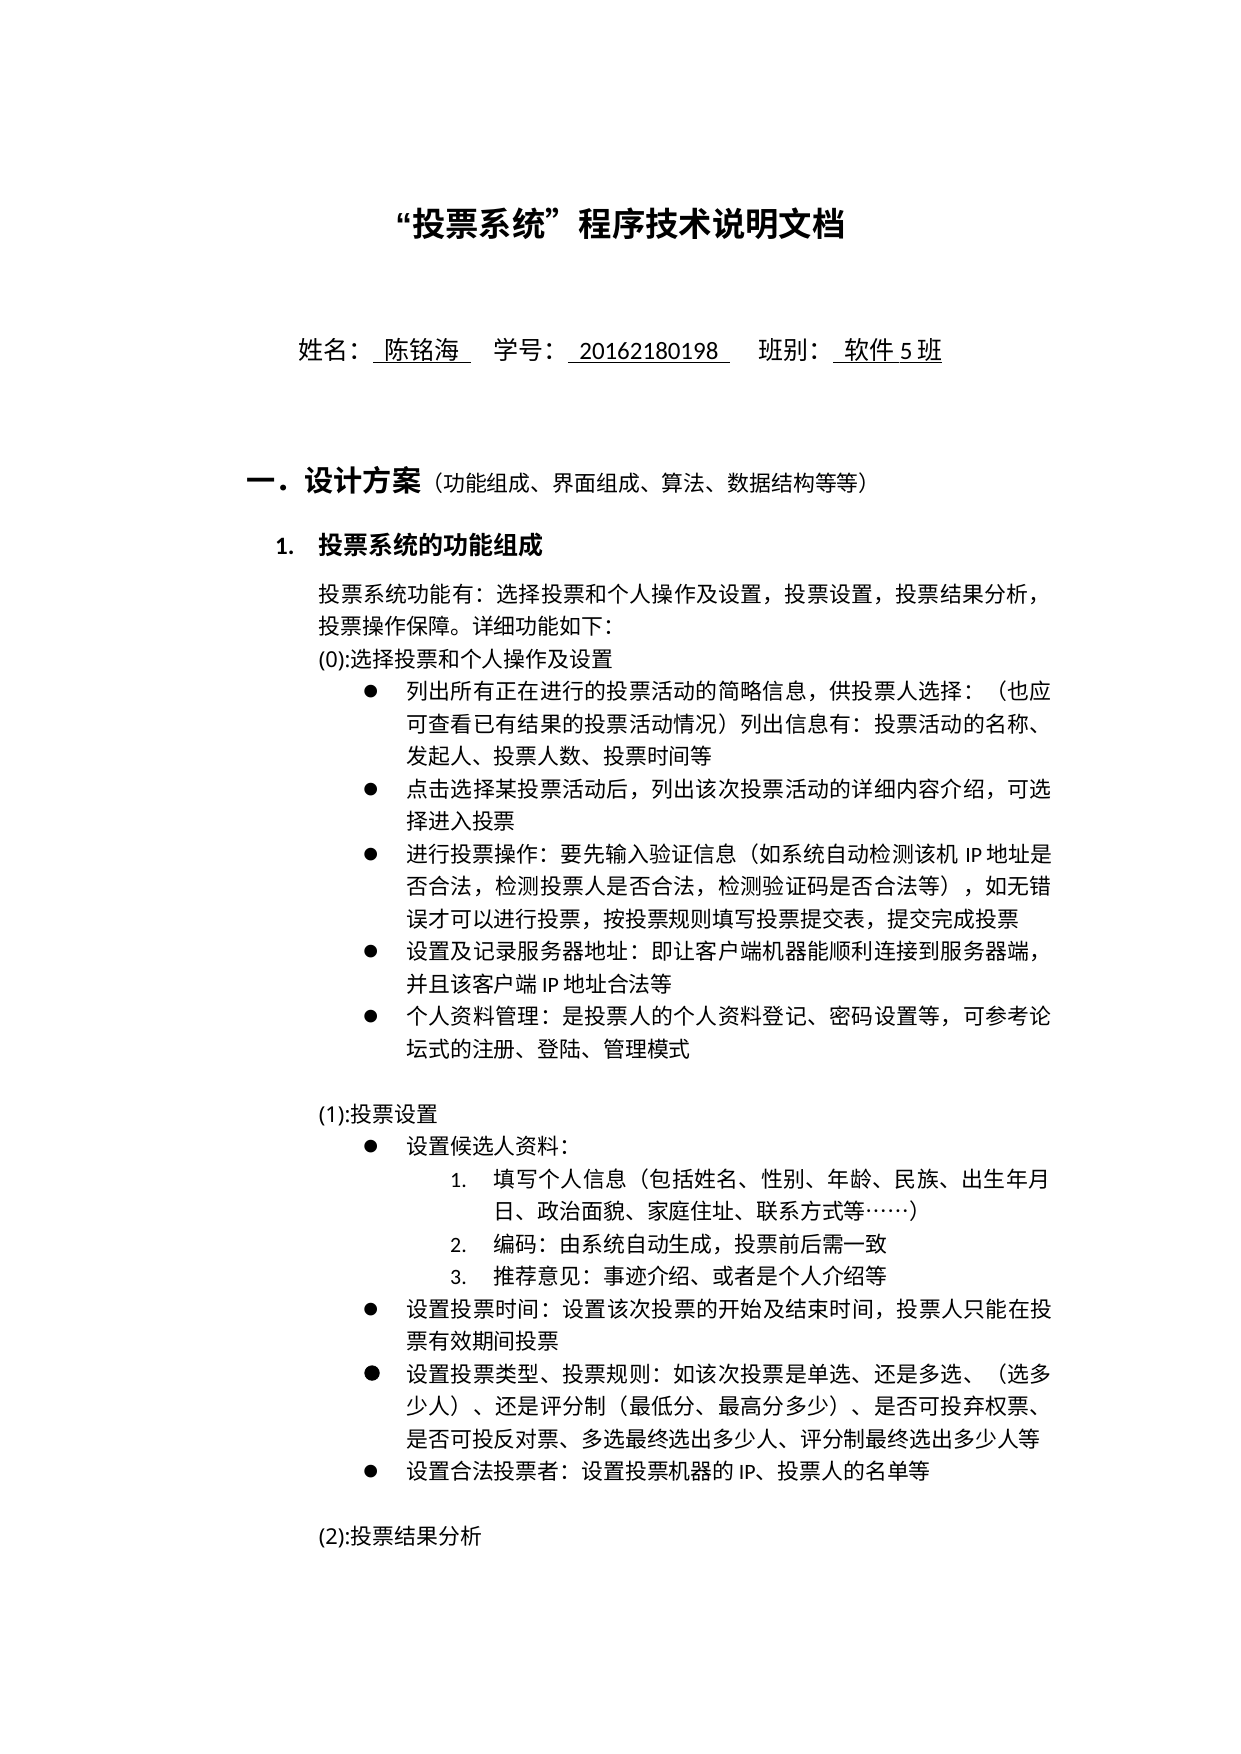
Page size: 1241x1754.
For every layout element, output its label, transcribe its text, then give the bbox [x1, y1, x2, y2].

list 列出所有正在进行的投票活动的简略信息，供投票人选择：（也应可查看已有结果的投票活动情况）列出信息有：投票活动的名称、发起人、投票人数、投票时间等 [362, 674, 1053, 771]
list 进行投票操作：要先输入验证信息（如系统自动检测该机IP地址是否合法，检测投票人是否合法，检测验证码是否合法等），如无错误才可以进行投票，按投票规则填写投票提交表，提交完成投票 [362, 836, 1053, 934]
list (2):投票结果分析 [187, 1519, 1053, 1551]
list 一．设计方案（功能组成、界面组成、算法、数据结构等等） [187, 446, 1053, 511]
list (0):选择投票和个人操作及设置 [187, 641, 1053, 674]
list 投票系统功能有：选择投票和个人操作及设置，投票设置，投票结果分析，投票操作保障。详细功能如下： [319, 576, 1053, 641]
list 点击选择某投票活动后，列出该次投票活动的详细内容介绍，可选择进入投票 [362, 771, 1053, 836]
list 填写个人信息（包括姓名、性别、年龄、民族、出生年月日、政治面貌、家庭住址、联系方式等……） [450, 1161, 1053, 1226]
list 设置候选人资料： [362, 1129, 1053, 1161]
list 投票系统的功能组成 [231, 511, 1053, 576]
subtitle “投票系统”程序技术说明文档 [187, 189, 1053, 254]
list 设置及记录服务器地址：即让客户端机器能顺利连接到服务器端，并且该客户端IP地址合法等 [362, 934, 1053, 999]
list 设置投票类型、投票规则：如该次投票是单选、还是多选、（选多少人）、还是评分制（最低分、最高分多少）、是否可投弃权票、是否可投反对票、多选最终选出多少人、评分制最终选出多少人等 [362, 1356, 1053, 1454]
text 姓名： 陈铭海 学号： 20162180198 班别： 软件5班 [187, 316, 1053, 381]
list (1):投票设置 [187, 1096, 1053, 1129]
list 个人资料管理：是投票人的个人资料登记、密码设置等，可参考论坛式的注册、登陆、管理模式 [362, 999, 1053, 1064]
list 编码：由系统自动生成，投票前后需一致 [450, 1226, 1053, 1259]
list 设置合法投票者：设置投票机器的IP、投票人的名单等 [362, 1454, 1053, 1486]
list 推荐意见：事迹介绍、或者是个人介绍等 [450, 1259, 1053, 1291]
list 设置投票时间：设置该次投票的开始及结束时间，投票人只能在投票有效期间投票 [362, 1291, 1053, 1356]
